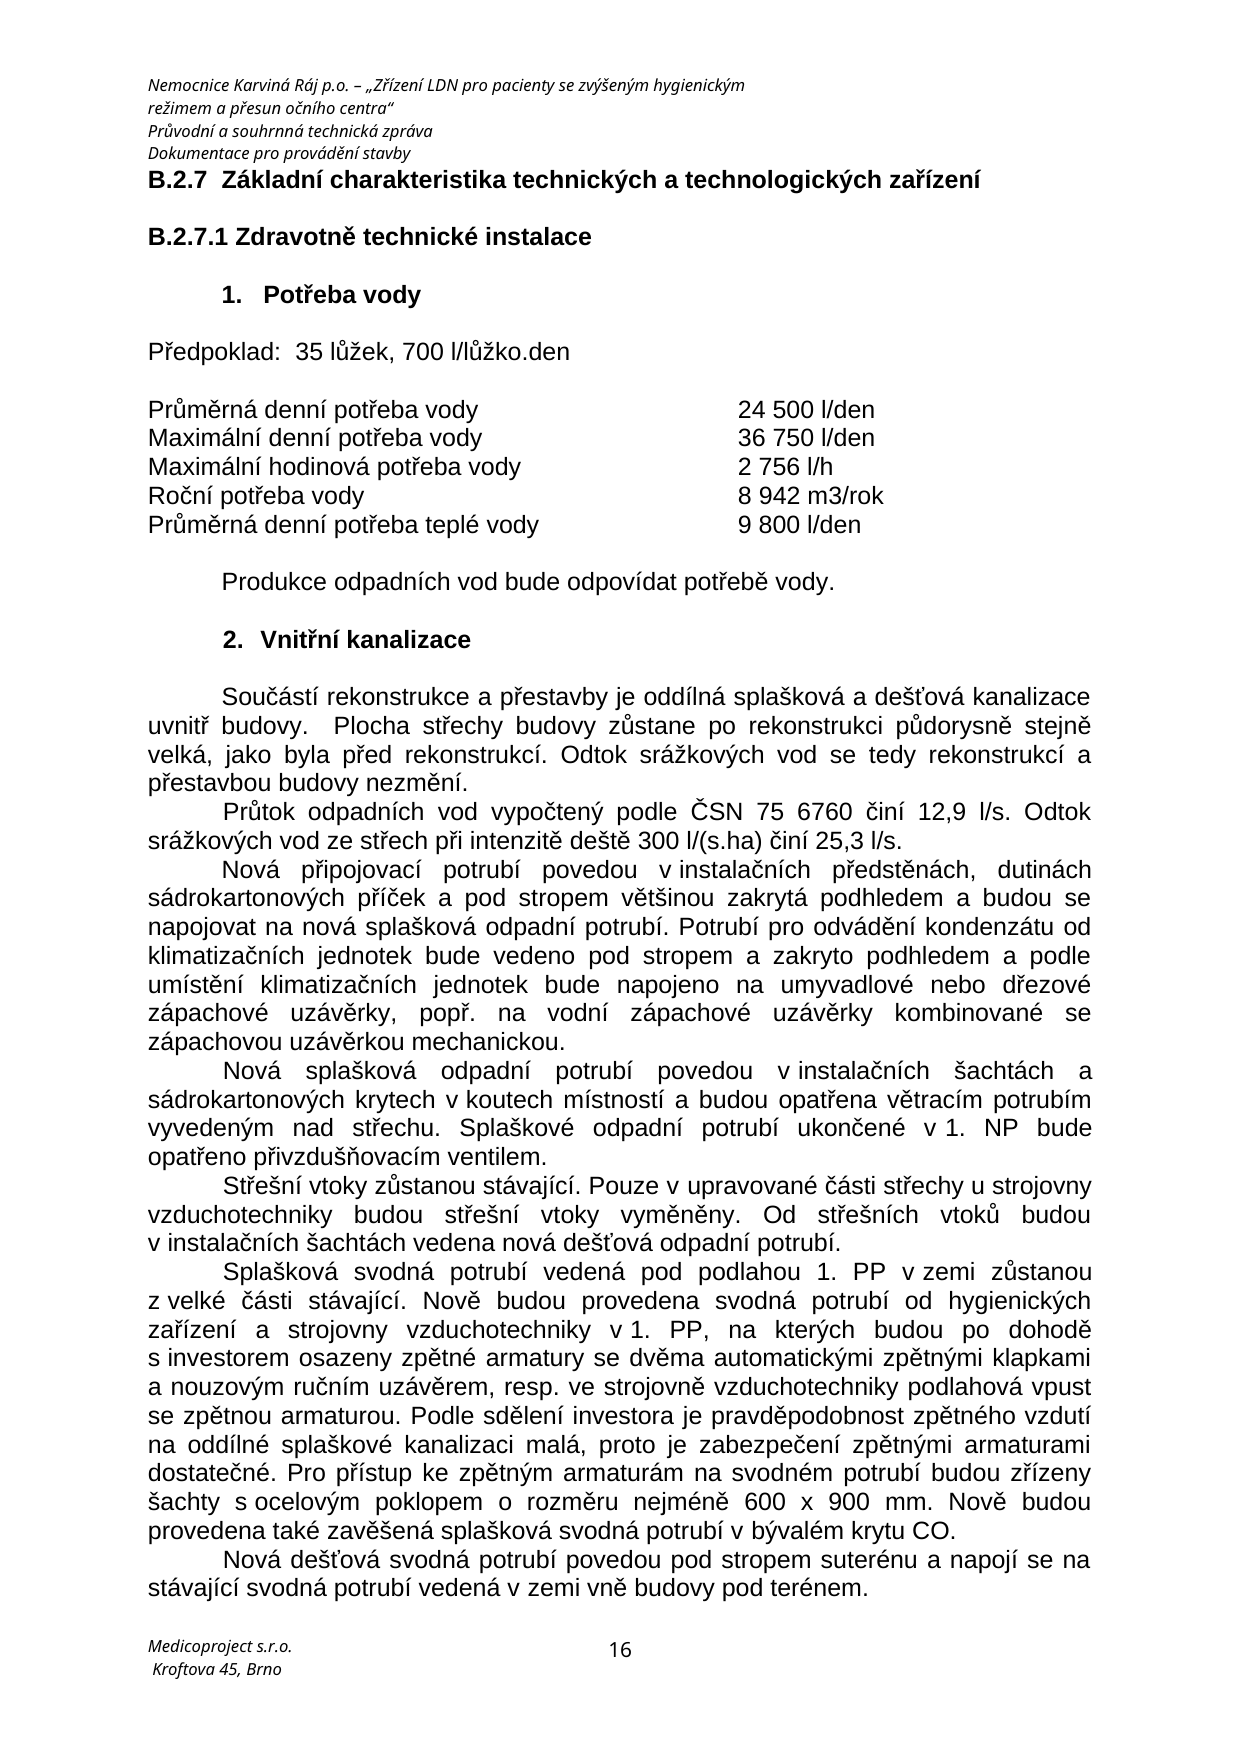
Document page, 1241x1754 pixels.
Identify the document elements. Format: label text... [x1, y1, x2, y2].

text Splašková svodná potrubí vedená pod podlahou 1. PP v zemi zůstanou z velké části stávající. Nově budou provedena svodná potrubí od hygienických zařízení a strojovny vzduchotechniky v 1. PP, na kterých budou po dohodě s investorem osazeny zpětné armatury se dvěma automatickými zpětnými klapkami a nouzovým ručním uzávěrem, resp. ve strojovně vzduchotechniky podlahová vpust se zpětnou armaturou. Podle sdělení investora je pravděpodobnost zpětného vzdutí na oddílné splaškové kanalizaci malá, proto je zabezpečení zpětnými armaturami dostatečné. Pro přístup ke zpětným armaturám na svodném potrubí budou zřízeny šachty s ocelovým poklopem o rozměru nejméně 600 x 900 mm. Nově budou provedena také zavěšená splašková svodná potrubí v bývalém krytu CO. [148, 1257, 1092, 1545]
text Maximální denní potřeba vody 36 750 l/den [148, 423, 1092, 452]
text B.2.7.1 Zdravotně technické instalace [148, 222, 1092, 251]
text B.2.7 Základní charakteristika technických a technologických zařízení [148, 165, 1092, 193]
text Průměrná denní potřeba teplé vody 9 800 l/den [148, 510, 1092, 538]
text Maximální hodinová potřeba vody 2 756 l/h [148, 452, 1092, 481]
text Součástí rekonstrukce a přestavby je oddílná splašková a dešťová kanalizace uvnitř budovy. Plocha střechy budovy zůstane po rekonstrukci půdorysně stejně velká, jako byla před rekonstrukcí. Odtok srážkových vod se tedy rekonstrukcí a přestavbou budovy nezmění. [148, 682, 1092, 797]
text Nová splašková odpadní potrubí povedou v instalačních šachtách a sádrokartonových krytech v koutech místností a budou opatřena větracím potrubím vyvedeným nad střechu. Splaškové odpadní potrubí ukončené v 1. NP bude opatřeno přivzdušňovacím ventilem. [148, 1056, 1092, 1171]
text Produkce odpadních vod bude odpovídat potřebě vody. [148, 567, 1092, 596]
text Roční potřeba vody 8 942 m3/rok [148, 481, 1092, 510]
text Průměrná denní potřeba vody 24 500 l/den [148, 395, 1092, 423]
text Předpoklad: 35 lůžek, 700 l/lůžko.den [148, 337, 1092, 366]
text Střešní vtoky zůstanou stávající. Pouze v upravované části střechy u strojovny vzduchotechniky budou střešní vtoky vyměněny. Od střešních vtoků budou v instalačních šachtách vedena nová dešťová odpadní potrubí. [148, 1171, 1092, 1257]
text Průtok odpadních vod vypočtený podle ČSN 75 6760 činí 12,9 l/s. Odtok srážkových vod ze střech při intenzitě deště 300 l/(s.ha) činí 25,3 l/s. [148, 797, 1092, 855]
text 1. Potřeba vody [148, 280, 1092, 308]
text Nová připojovací potrubí povedou v instalačních předstěnách, dutinách sádrokartonových příček a pod stropem většinou zakrytá podhledem a budou se napojovat na nová splašková odpadní potrubí. Potrubí pro odvádění kondenzátu od klimatizačních jednotek bude vedeno pod stropem a zakryto podhledem a podle umístění klimatizačních jednotek bude napojeno na umyvadlové nebo dřezové zápachové uzávěrky, popř. na vodní zápachové uzávěrky kombinované se zápachovou uzávěrkou mechanickou. [148, 855, 1092, 1056]
list Vnitřní kanalizace [223, 625, 1092, 653]
text Nová dešťová svodná potrubí povedou pod stropem suterénu a napojí se na stávající svodná potrubí vedená v zemi vně budovy pod terénem. [148, 1545, 1092, 1602]
